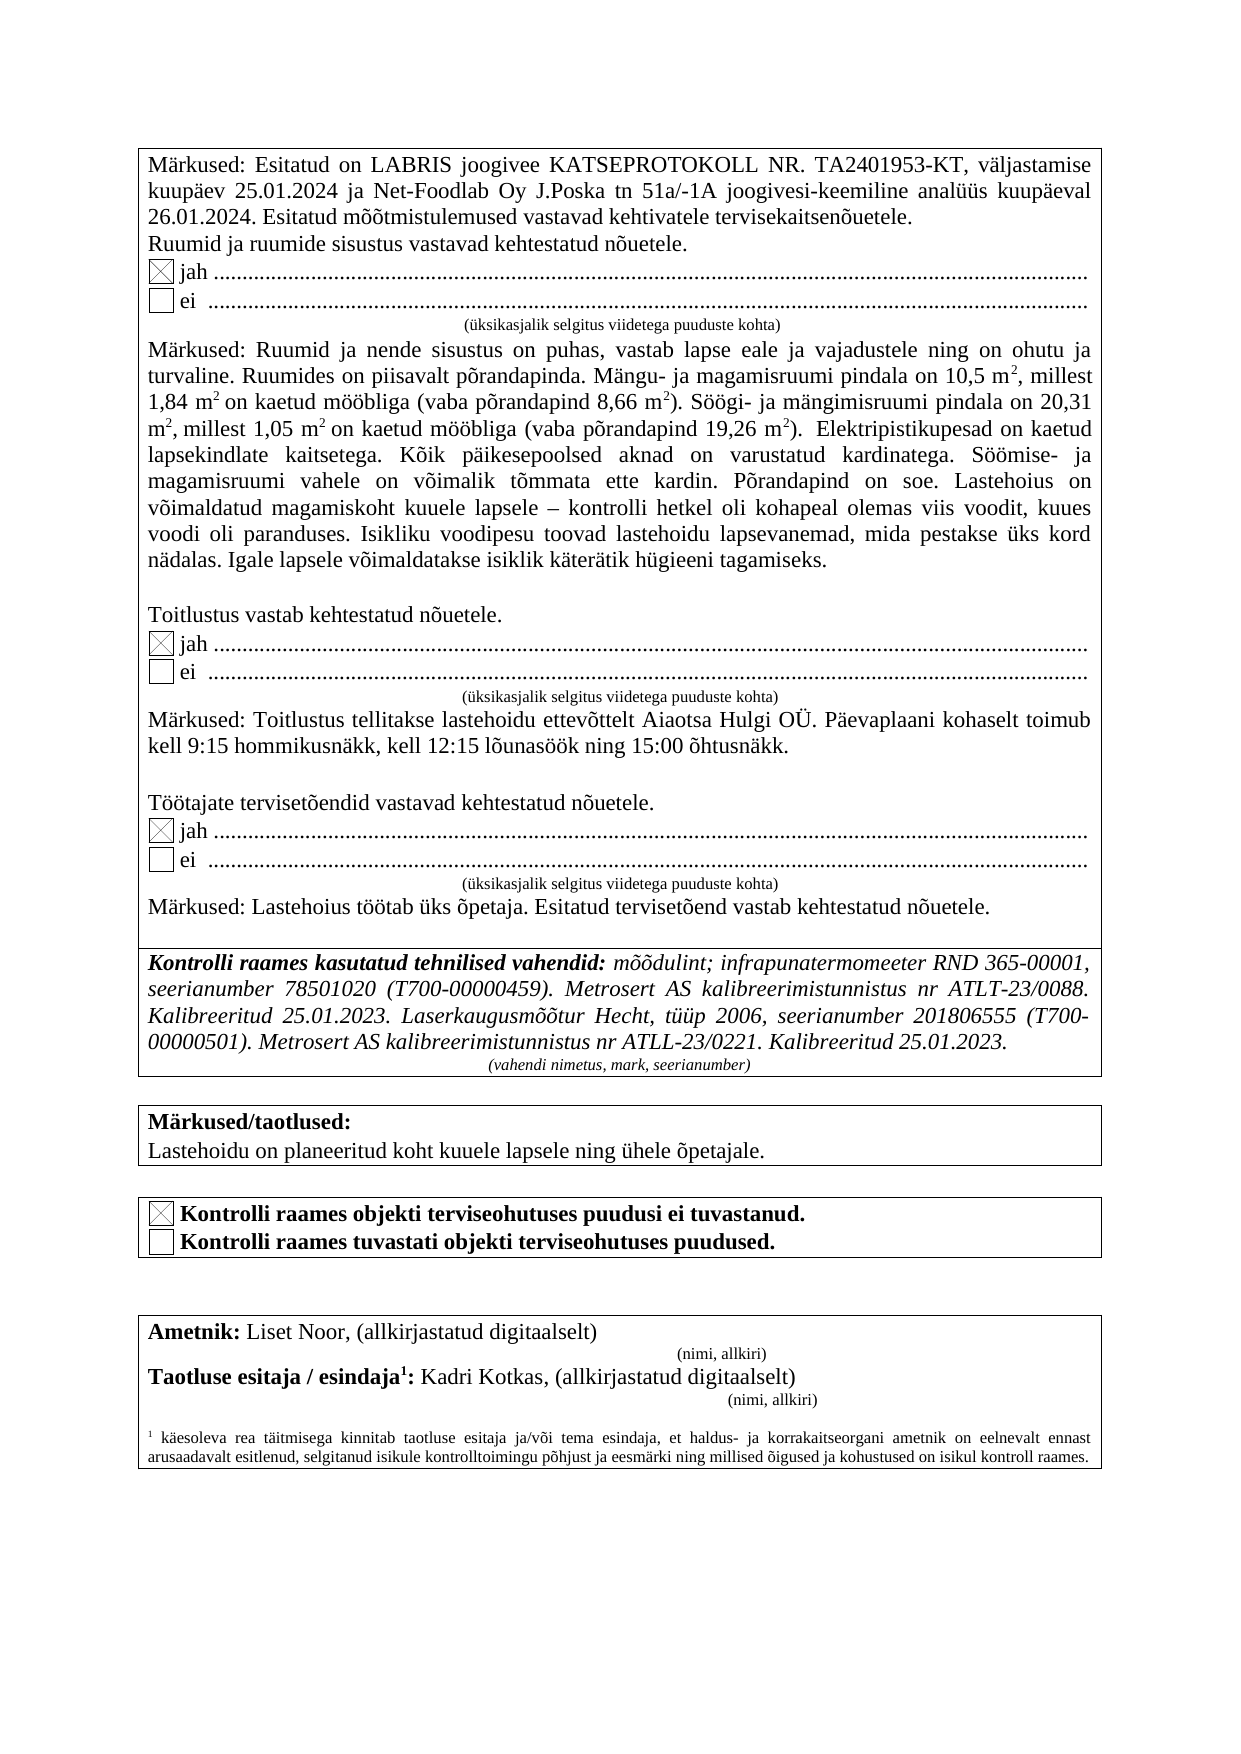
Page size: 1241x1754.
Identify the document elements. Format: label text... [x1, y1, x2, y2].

text Kontrolli raames tuvastati objekti terviseohutuses puudused. [139, 1225, 1101, 1257]
text Märkused: Esitatud on LABRIS joogivee KATSEPROTOKOLL NR. TA2401953-KT, väljastamise kuupäev 25.01.2024 ja Net-Foodlab Oy J.Poska tn 51a/-1A joogivesi-keemiline analüüs kuupäeval 26.01.2024. Esitatud mõõtmistulemused vastavad kehtivatele tervisekaitsenõuetele. [139, 149, 1101, 230]
text (üksikasjalik selgitus viidetega puuduste kohta) [139, 683, 1101, 706]
text Kontrolli raames objekti terviseohutuses puudusi ei tuvastanud. [139, 1198, 1101, 1225]
text Märkused: Lastehoius töötab üks õpetaja. Esitatud tervisetõend vastab kehtestatud nõuetele. [148, 893, 1093, 919]
text Ruumid ja ruumide sisustus vastavad kehtestatud nõuetele. [148, 230, 1093, 255]
text (vahendi nimetus, mark, seerianumber) [139, 1054, 1101, 1076]
text Märkused/taotlused: [139, 1106, 1101, 1134]
text Töötajate tervisetõendid vastavad kehtestatud nõuetele. [139, 786, 1101, 814]
text 1 käesoleva rea täitmisega kinnitab taotluse esitaja ja/või tema esindaja, et haldus- ja korrakaitseorgani ametnik on eelnevalt ennast arusaadavalt esitlenud, selgitanud isikule kontrolltoimingu põhjust ja eesmärki ning millised õigused ja kohustused on isikul kontroll raames. [139, 1425, 1101, 1468]
text Märkused: Toitlustus tellitakse lastehoidu ettevõttelt Aiaotsa Hulgi OÜ. Päevaplaani kohaselt toimub kell 9:15 hommikusnäkk, kell 12:15 lõunasöök ning 15:00 õhtusnäkk. [148, 706, 1093, 758]
text Ametnik: Liset Noor, (allkirjastatud digitaalselt) [139, 1316, 1101, 1344]
text Lastehoidu on planeeritud koht kuuele lapsele ning ühele õpetajale. [139, 1134, 1101, 1165]
text (nimi, allkiri) [148, 1390, 1093, 1409]
text Taotluse esitaja / esindaja1: Kadri Kotkas, (allkirjastatud digitaalselt) [148, 1363, 1093, 1390]
text Toitlustus vastab kehtestatud nõuetele. [139, 598, 1101, 627]
text (üksikasjalik selgitus viidetega puuduste kohta) [139, 871, 1101, 893]
text (üksikasjalik selgitus viidetega puuduste kohta) [139, 312, 1101, 333]
text Kontrolli raames kasutatud tehnilised vahendid: mõõdulint; infrapunatermomeeter RND 365-00001, seerianumber 78501020 (T700-00000459). Metrosert AS kalibreerimistunnistus nr ATLT-23/0088. Kalibreeritud 25.01.2023. Laserkaugusmõõtur Hecht, tüüp 2006, seerianumber 201806555 (T700-00000501). Metrosert AS kalibreerimistunnistus nr ATLL-23/0221. Kalibreeritud 25.01.2023. [148, 949, 1093, 1054]
text (nimi, allkiri) [148, 1344, 1093, 1363]
text Märkused: Ruumid ja nende sisustus on puhas, vastab lapse eale ja vajadustele ning on ohutu ja turvaline. Ruumides on piisavalt põrandapinda. Mängu- ja magamisruumi pindala on 10,5 m2, millest 1,84 m2 on kaetud mööbliga (vaba põrandapind 8,66 m2). Söögi- ja mängimisruumi pindala on 20,31 m2, millest 1,05 m2 on kaetud mööbliga (vaba põrandapind 19,26 m2). Elektripistikupesad on kaetud lapsekindlate kaitsetega. Kõik päikesepoolsed aknad on varustatud kardinatega. Söömise- ja magamisruumi vahele on võimalik tõmmata ette kardin. Põrandapind on soe. Lastehoius on võimaldatud magamiskoht kuuele lapsele – kontrolli hetkel oli kohapeal olemas viis voodit, kuues voodi oli paranduses. Isikliku voodipesu toovad lastehoidu lapsevanemad, mida pestakse üks kord nädalas. Igale lapsele võimaldatakse isiklik käterätik hügieeni tagamiseks. [139, 333, 1101, 573]
